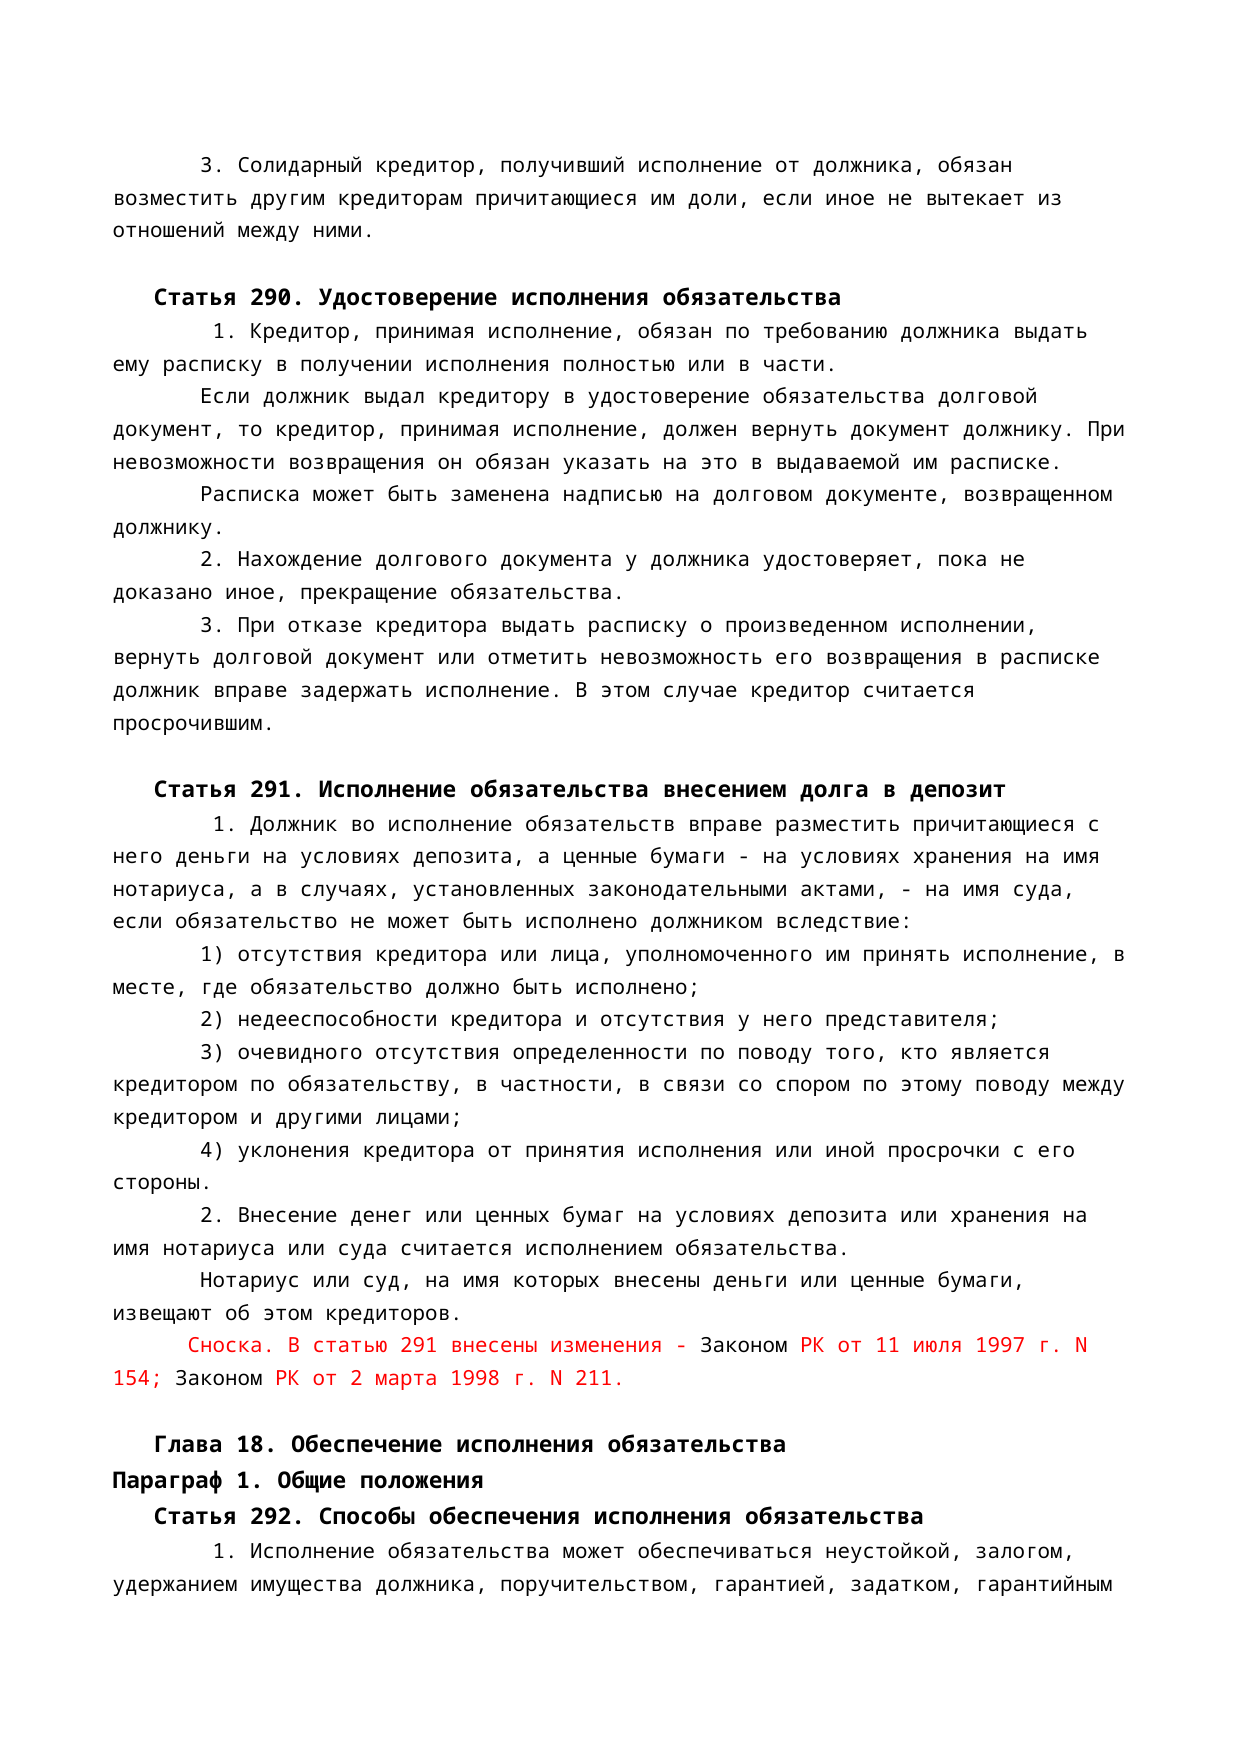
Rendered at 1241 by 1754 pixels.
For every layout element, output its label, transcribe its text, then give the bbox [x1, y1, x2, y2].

text Статья 290. Удостоверение исполнения обязательства [112, 280, 1128, 312]
text Глава 18. Обеспечение исполнения обязательства Параграф 1. Общие положения [112, 1428, 1128, 1495]
text Статья 292. Способы обеспечения исполнения обязательства [112, 1500, 1128, 1531]
text 1. Кредитор, принимая исполнение, обязан по требованию должника выдать ему расписку в получении исполнения полностью или в части. Если должник выдал кредитору в удостоверение обязательства долговой документ, то кредитор, принимая исполнение, должен вернуть документ должнику. При невозможности возвращения он обязан указать на это в выдаваемой им расписке. Расписка может быть заменена надписью на долговом документе, возвращенном должнику. 2. Нахождение долгового документа у должника удостоверяет, пока не доказано иное, прекращение обязательства. 3. При отказе кредитора выдать расписку о произведенном исполнении, вернуть долговой документ или отметить невозможность его возвращения в расписке должник вправе задержать исполнение. В этом случае кредитор считается просрочившим. [112, 316, 1128, 769]
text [112, 1536, 1128, 1597]
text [112, 150, 1128, 276]
text Статья 291. Исполнение обязательства внесением долга в депозит [112, 773, 1128, 804]
text 1. Должник во исполнение обязательств вправе разместить причитающиеся с него деньги на условиях депозита, а ценные бумаги - на условиях хранения на имя нотариуса, а в случаях, установленных законодательными актами, - на имя суда, если обязательство не может быть исполнено должником вследствие: 1) отсутствия кредитора или лица, уполномоченного им принять исполнение, в месте, где обязательство должно быть исполнено; 2) недееспособности кредитора и отсутствия у него представителя; 3) очевидного отсутствия определенности по поводу того, кто является кредитором по обязательству, в частности, в связи со спором по этому поводу между кредитором и другими лицами; 4) уклонения кредитора от принятия исполнения или иной просрочки с его стороны. 2. Внесение денег или ценных бумаг на условиях депозита или хранения на имя нотариуса или суда считается исполнением обязательства. Нотариус или суд, на имя которых внесены деньги или ценные бумаги, извещают об этом кредиторов. Сноска. В статью 291 внесены изменения - Законом РК от 11 июля 1997 г. N 154; Законом РК от 2 марта 1998 г. N 211. [112, 809, 1128, 1424]
